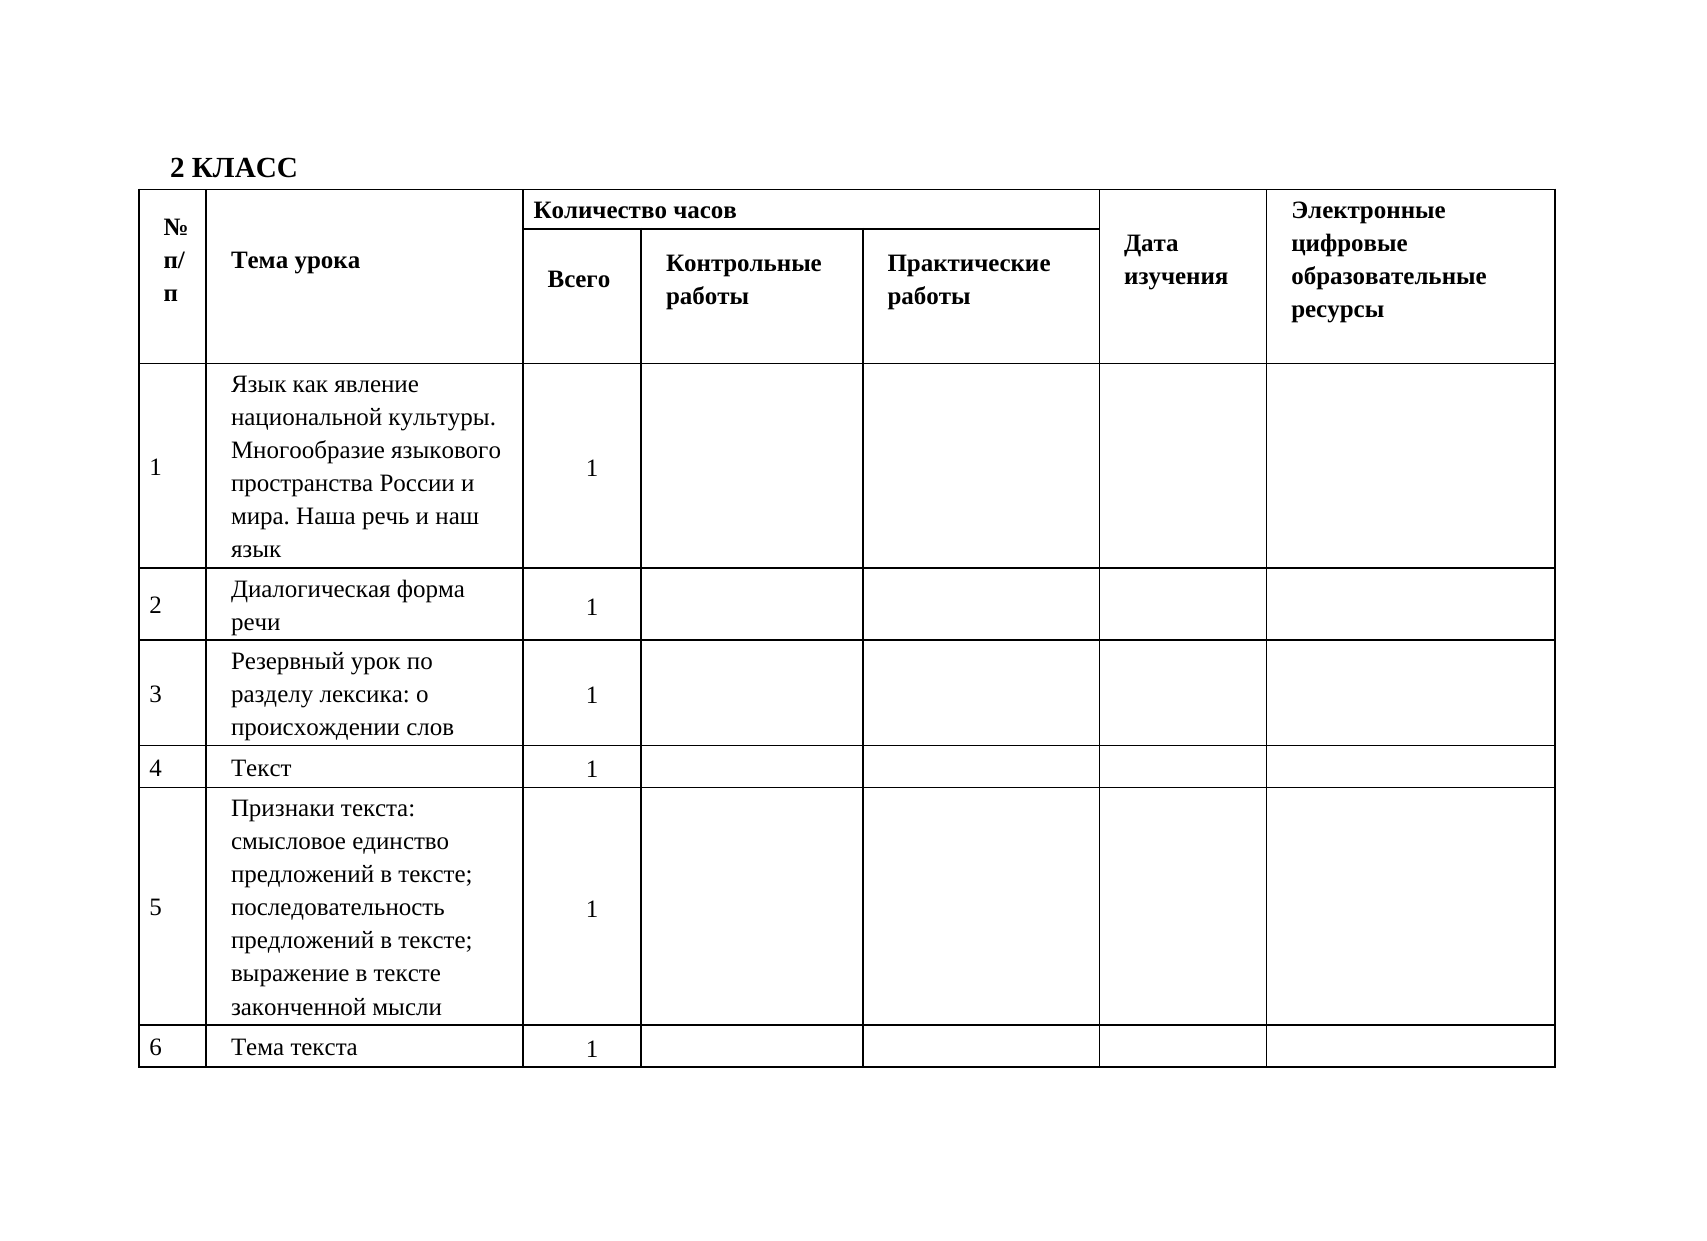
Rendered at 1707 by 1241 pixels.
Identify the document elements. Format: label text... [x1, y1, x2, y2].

table_cell 3 [140, 641, 205, 745]
table_cell 1 [524, 788, 640, 1024]
table_header Дата изучения [1100, 190, 1266, 362]
table_cell [1267, 1026, 1554, 1066]
table_cell [864, 746, 1099, 787]
table_cell [642, 1026, 862, 1066]
table_cell [642, 746, 862, 787]
table_cell [864, 788, 1099, 1024]
table_cell [1100, 1026, 1266, 1066]
table_cell [1100, 364, 1266, 567]
table_cell 1 [524, 364, 640, 567]
table_cell [642, 569, 862, 639]
table_cell [1267, 364, 1554, 567]
table_cell 1 [524, 746, 640, 787]
table_cell [1267, 641, 1554, 745]
table_cell [864, 569, 1099, 639]
table_cell 1 [524, 1026, 640, 1066]
table_cell [864, 364, 1099, 567]
table_cell [864, 1026, 1099, 1066]
table_cell Контрольные работы [642, 230, 862, 362]
table_cell Всего [524, 230, 640, 362]
table_cell 6 [140, 1026, 205, 1066]
table_cell 1 [140, 364, 205, 567]
table_cell [642, 641, 862, 745]
table_cell 1 [524, 641, 640, 745]
table_cell [1267, 569, 1554, 639]
table_header Тема урока [207, 190, 522, 362]
table_cell [1100, 569, 1266, 639]
table_cell [1267, 746, 1554, 787]
table_header № п/п [140, 190, 205, 362]
table_cell [864, 641, 1099, 745]
table_cell 5 [140, 788, 205, 1024]
table_cell [642, 364, 862, 567]
table_cell [642, 788, 862, 1024]
table_cell Язык как явление национальной культуры. Многообразие языкового пространства России и мира. Наша речь и наш язык [207, 364, 522, 567]
table_cell Практические работы [864, 230, 1099, 362]
table_cell [1267, 788, 1554, 1024]
table_header Количество часов [524, 190, 1099, 228]
table_cell 4 [140, 746, 205, 787]
table_cell Резервный урок по разделу лексика: о происхождении слов [207, 641, 522, 745]
table_header Электронные цифровые образовательные ресурсы [1267, 190, 1554, 362]
table_cell [1100, 746, 1266, 787]
table_cell Текст [207, 746, 522, 787]
table_cell [1100, 641, 1266, 745]
table_cell Диалогическая форма речи [207, 569, 522, 639]
table_cell Тема текста [207, 1026, 522, 1066]
table_cell Признаки текста: смысловое единство предложений в тексте; последовательность предложений в тексте; выражение в тексте законченной мысли [207, 788, 522, 1024]
table_cell 2 [140, 569, 205, 639]
table_cell [1100, 788, 1266, 1024]
text 2 КЛАСС [162, 150, 1557, 183]
table_cell 1 [524, 569, 640, 639]
